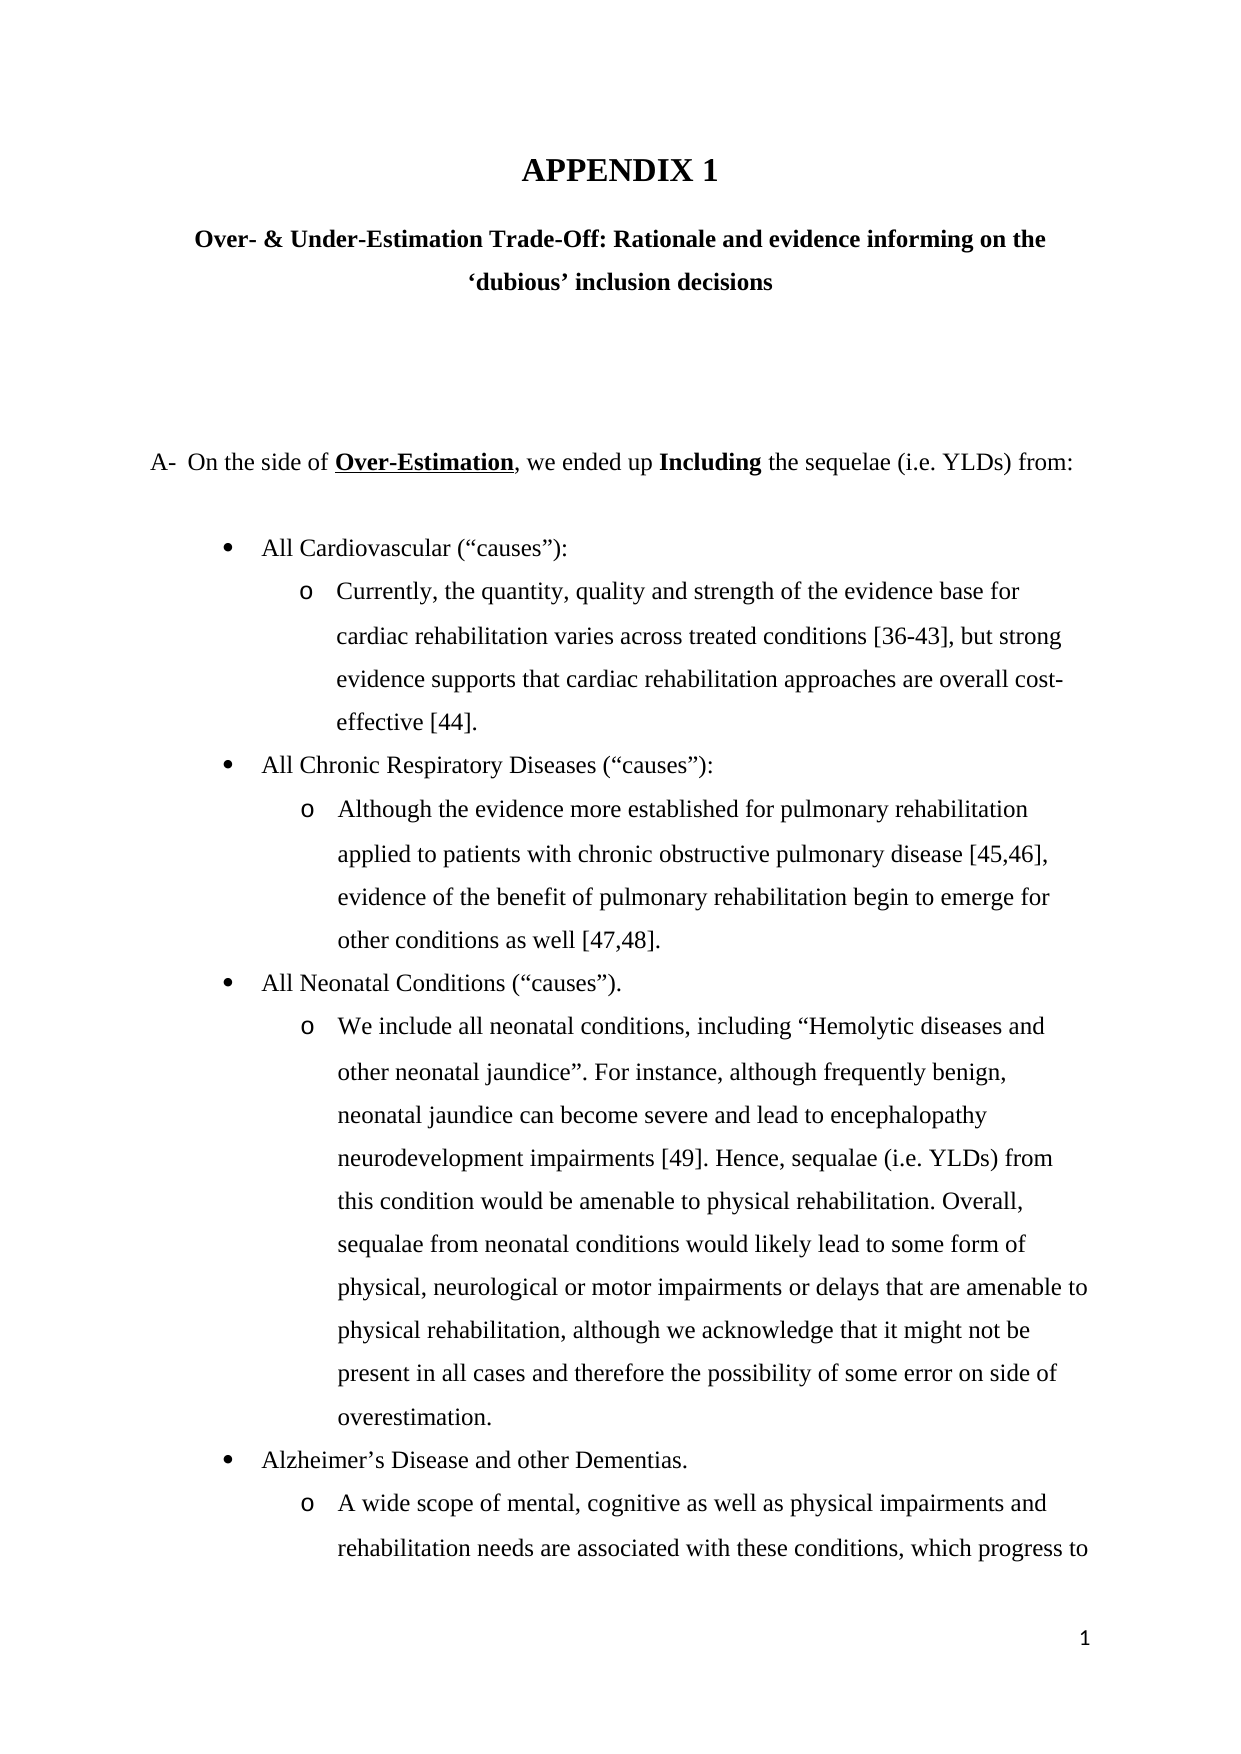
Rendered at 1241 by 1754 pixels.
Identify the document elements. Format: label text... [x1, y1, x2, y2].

text Over- & Under-Estimation Trade-Off: Rationale and evidence informing on the ‘dubious’ inclusion decisions [150, 224, 1090, 296]
list Alzheimer’s Disease and other Dementias. [224, 1445, 1090, 1473]
list All Cardiovascular (“causes”): [224, 533, 1090, 562]
list Currently, the quantity, quality and strength of the evidence base for cardiac rehabilitation varies across treated conditions [36-43], but strong evidence supports that cardiac rehabilitation approaches are overall cost-effective [44]. [299, 576, 1090, 736]
text APPENDIX 1 [150, 150, 1090, 188]
list Although the evidence more established for pulmonary rehabilitation applied to patients with chronic obstructive pulmonary disease [45,46], evidence of the benefit of pulmonary rehabilitation begin to emerge for other conditions as well [47,48]. [300, 794, 1090, 954]
list On the side of Over-Estimation, we ended up Including the sequelae (i.e. YLDs) from: [150, 447, 1090, 475]
list All Neonatal Conditions (“causes”). [224, 968, 1090, 997]
list We include all neonatal conditions, including “Hemolytic diseases and other neonatal jaundice”. For instance, although frequently benign, neonatal jaundice can become severe and lead to encephalopathy neurodevelopment impairments [49]. Hence, sequalae (i.e. YLDs) from this condition would be amenable to physical rehabilitation. Overall, sequalae from neonatal conditions would likely lead to some form of physical, neurological or motor impairments or delays that are amenable to physical rehabilitation, although we acknowledge that it might not be present in all cases and therefore the possibility of some error on side of overestimation. [300, 1011, 1090, 1430]
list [300, 1488, 1090, 1562]
list All Chronic Respiratory Diseases (“causes”): [224, 751, 1090, 779]
